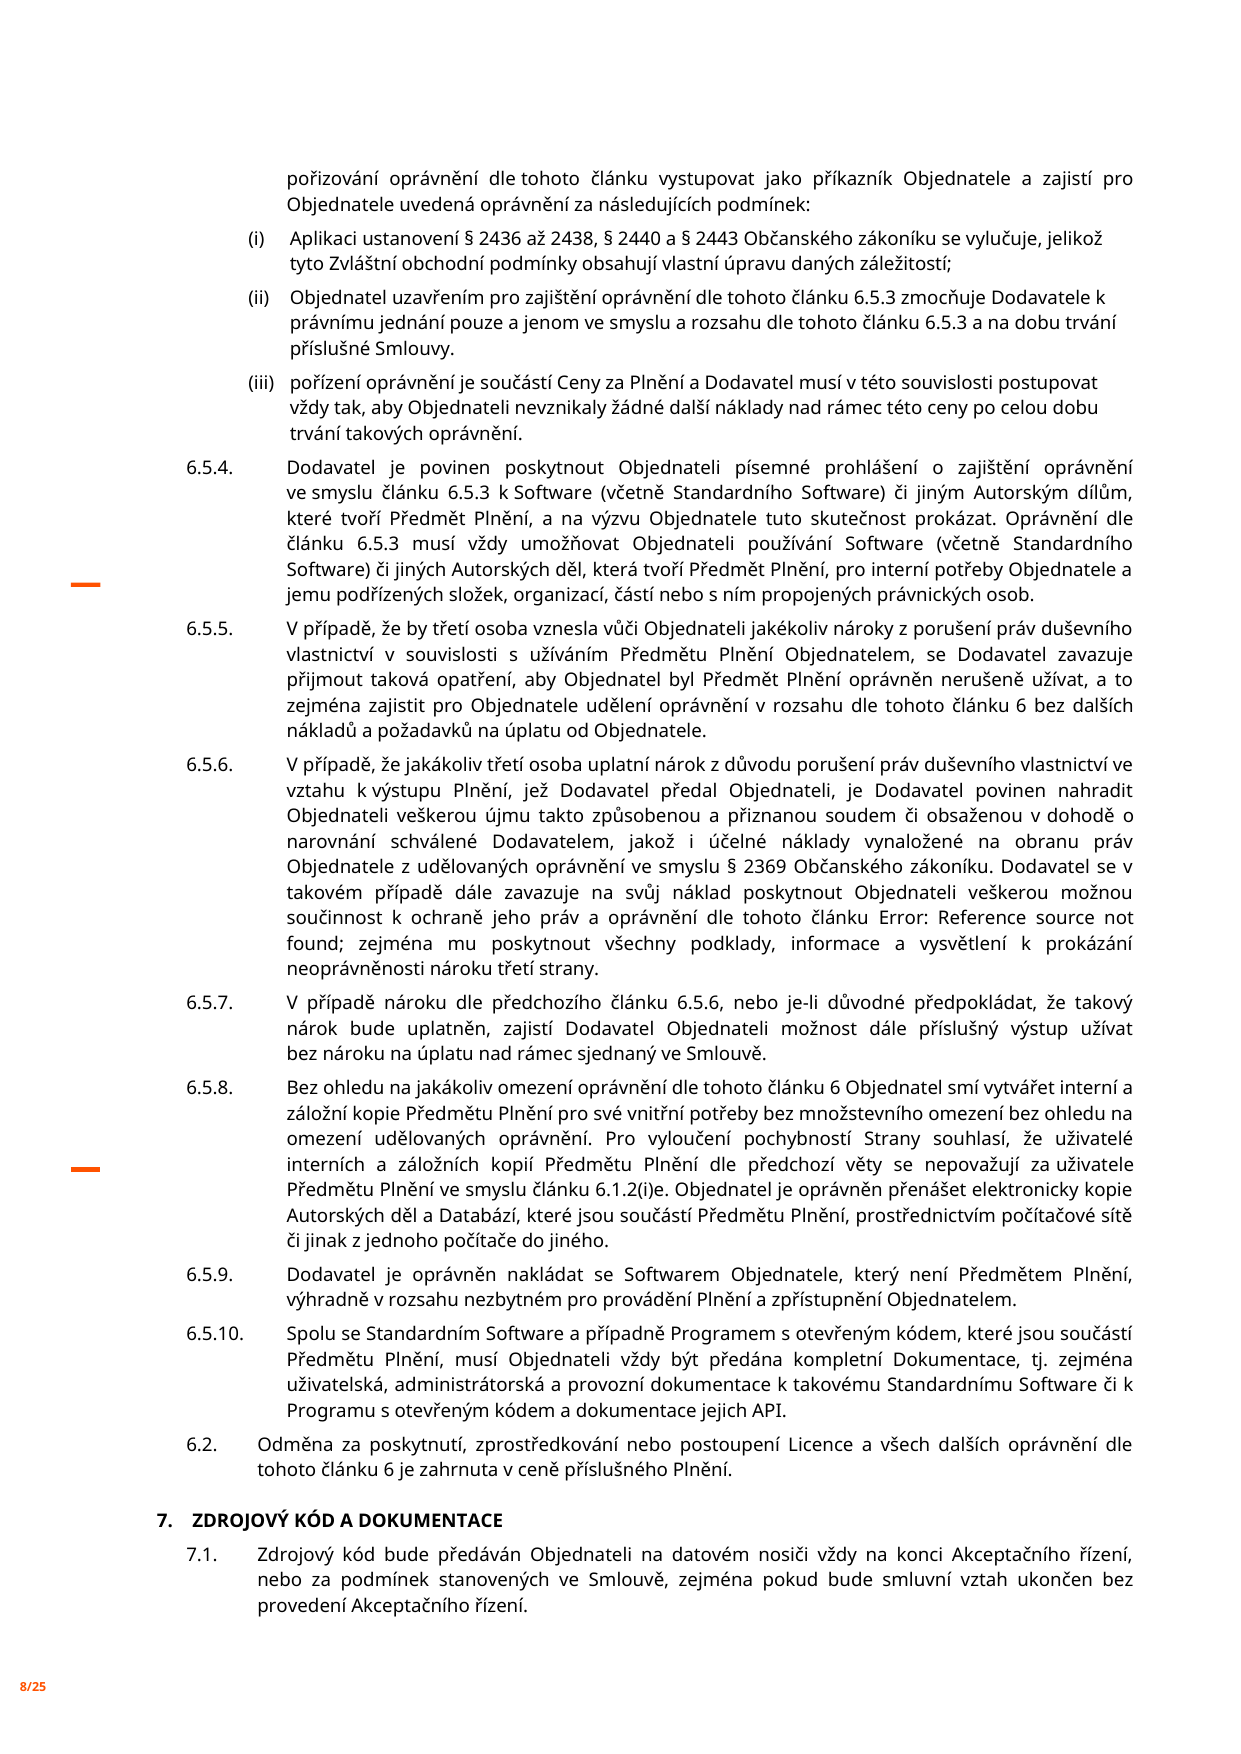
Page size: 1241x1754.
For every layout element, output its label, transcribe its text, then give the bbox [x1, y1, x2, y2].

text Spolu se Standardním Software a případně Programem s otevřeným kódem, které jsou součástí Předmětu Plnění, musí Objednateli vždy být předána kompletní Dokumentace, tj. zejména uživatelská, administrátorská a provozní dokumentace k takovému Standardnímu Software či k Programu s otevřeným kódem a dokumentace jejich API. [186, 1321, 1134, 1423]
list pořízení oprávnění je součástí Ceny za Plnění a Dodavatel musí v této souvislosti postupovat vždy tak, aby Objednateli nevznikaly žádné další náklady nad rámec této ceny po celou dobu trvání takových oprávnění. [248, 369, 1134, 446]
text V případě, že by třetí osoba vznesla vůči Objednateli jakékoliv nároky z porušení práv duševního vlastnictví v souvislosti s užíváním Předmětu Plnění Objednatelem, se Dodavatel zavazuje přijmout taková opatření, aby Objednatel byl Předmět Plnění oprávněn nerušeně užívat, a to zejména zajistit pro Objednatele udělení oprávnění v rozsahu dle tohoto článku 6 bez dalších nákladů a požadavků na úplatu od Objednatele. [186, 615, 1134, 743]
text Bez ohledu na jakákoliv omezení oprávnění dle tohoto článku 6 Objednatel smí vytvářet interní a záložní kopie Předmětu Plnění pro své vnitřní potřeby bez množstevního omezení bez ohledu na omezení udělovaných oprávnění. Pro vyloučení pochybností Strany souhlasí, že uživatelé interních a záložních kopií Předmětu Plnění dle předchozí věty se nepovažují za uživatele Předmětu Plnění ve smyslu článku 6.1.2(i)e. Objednatel je oprávněn přenášet elektronicky kopie Autorských děl a Databází, které jsou součástí Předmětu Plnění, prostřednictvím počítačové sítě či jinak z jednoho počítače do jiného. [186, 1074, 1134, 1253]
text Zdrojový kód bude předáván Objednateli na datovém nosiči vždy na konci Akceptačního řízení, nebo za podmínek stanovených ve Smlouvě, zejména pokud bude smluvní vztah ukončen bez provedení Akceptačního řízení. [186, 1541, 1134, 1617]
list Objednatel uzavřením pro zajištění oprávnění dle tohoto článku 6.5.3 zmocňuje Dodavatele k právnímu jednání pouze a jenom ve smyslu a rozsahu dle tohoto článku 6.5.3 a na dobu trvání příslušné Smlouvy. [248, 284, 1134, 361]
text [186, 165, 1134, 216]
text Zdrojový kód a dokumentace [157, 1507, 1134, 1533]
text Dodavatel je oprávněn nakládat se Softwarem Objednatele, který není Předmětem Plnění, výhradně v rozsahu nezbytném pro provádění Plnění a zpřístupnění Objednatelem. [186, 1261, 1134, 1312]
text Dodavatel je povinen poskytnout Objednateli písemné prohlášení o zajištění oprávnění ve smyslu článku 6.5.3 k Software (včetně Standardního Software) či jiným Autorským dílům, které tvoří Předmět Plnění, a na výzvu Objednatele tuto skutečnost prokázat. Oprávnění dle článku 6.5.3 musí vždy umožňovat Objednateli používání Software (včetně Standardního Software) či jiných Autorských děl, která tvoří Předmět Plnění, pro interní potřeby Objednatele a jemu podřízených složek, organizací, částí nebo s ním propojených právnických osob. [186, 454, 1134, 607]
text Odměna za poskytnutí, zprostředkování nebo postoupení Licence a všech dalších oprávnění dle tohoto článku 6 je zahrnuta v ceně příslušného Plnění. [186, 1431, 1134, 1482]
list Aplikaci ustanovení § 2436 až 2438, § 2440 a § 2443 Občanského zákoníku se vylučuje, jelikož tyto Zvláštní obchodní podmínky obsahují vlastní úpravu daných záležitostí; [248, 225, 1134, 276]
text V případě nároku dle předchozího článku 6.5.6, nebo je-li důvodné předpokládat, že takový nárok bude uplatněn, zajistí Dodavatel Objednateli možnost dále příslušný výstup užívat bez nároku na úplatu nad rámec sjednaný ve Smlouvě. [186, 989, 1134, 1066]
